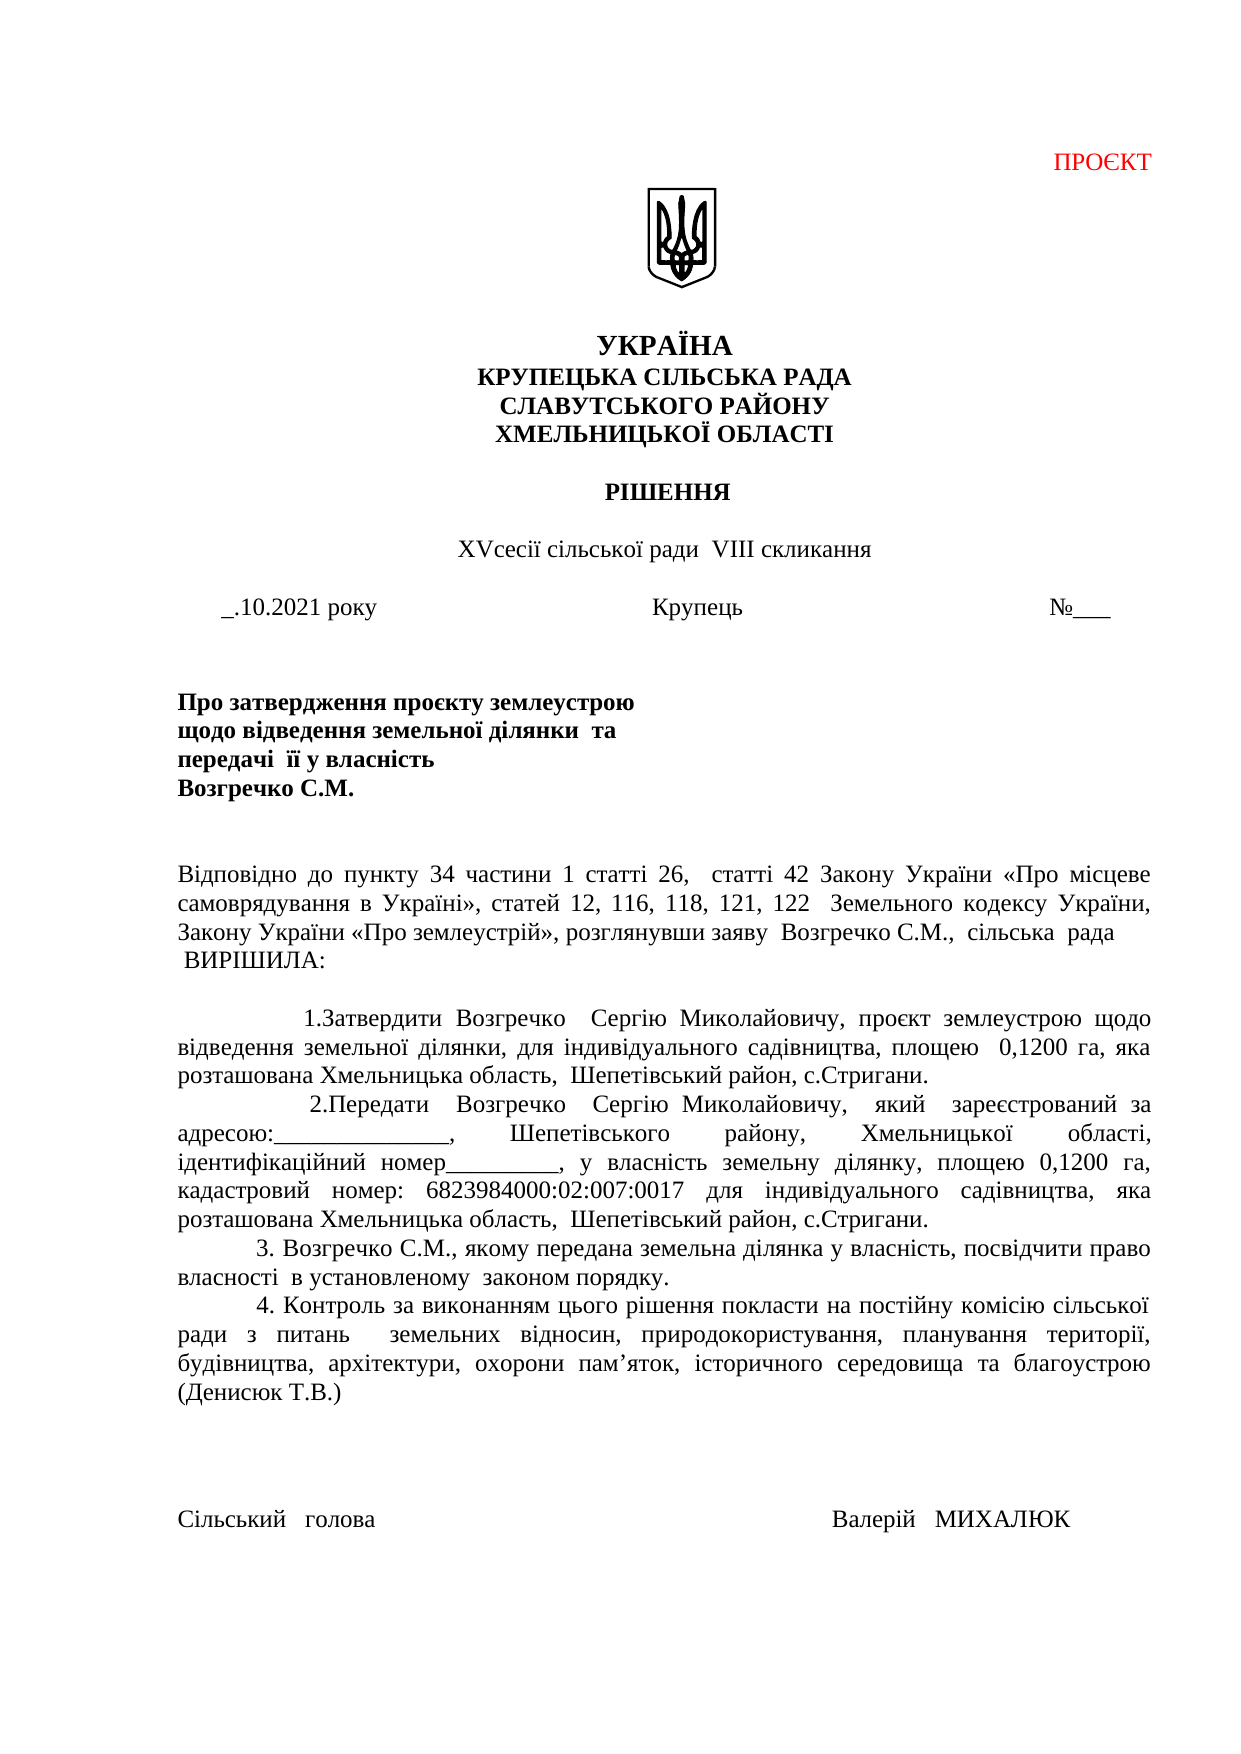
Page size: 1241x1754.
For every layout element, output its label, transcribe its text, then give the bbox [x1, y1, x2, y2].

text КРУПЕЦЬКА СІЛЬСЬКА РАДА [177, 362, 1152, 391]
text Возгречко С.М. [177, 773, 1152, 802]
text _.10.2021 року Крупець №___ [177, 592, 1152, 621]
text Відповідно до пункту 34 частини 1 статті 26, статті 42 Закону України «Про місцеве самоврядування в Україні», статей 12, 116, 118, 121, 122 Земельного кодексу України, Закону України «Про землеустрій», розглянувши заяву Возгречко С.М., сільська рада [177, 859, 1152, 946]
text ХVсесії сільської ради VІІІ скликання [177, 534, 1152, 563]
text 4. Контроль за виконанням цього рішення покласти на постійну комісію сільської ради з питань земельних відносин, природокористування, планування території, будівництва, архітектури, охорони пам’яток, історичного середовища та благоустрою (Денисюк Т.В.) [177, 1291, 1152, 1406]
text Сільський голова Валерій МИХАЛЮК [177, 1504, 1152, 1533]
text 1.Затвердити Возгречко Сергію Миколайовичу, проєкт землеустрою щодо відведення земельної ділянки, для індивідуального садівництва, площею 0,1200 га, яка розташована Хмельницька область, Шепетівський район, с.Стригани. [177, 1003, 1152, 1089]
text ХМЕЛЬНИЦЬКОЇ ОБЛАСТІ [177, 419, 1152, 448]
text 3. Возгречко С.М., якому передана земельна ділянка у власність, посвідчити право власності в установленому законом порядку. [177, 1233, 1152, 1291]
text щодо відведення земельної ділянки та [177, 716, 1152, 744]
text Про затвердження проєкту землеустрою [177, 687, 1152, 716]
text ПРОЄКТ [177, 147, 1152, 176]
text СЛАВУТСЬКОГО РАЙОНУ [177, 391, 1152, 419]
text ВИРІШИЛА: [177, 946, 1152, 974]
text 2.Передати Возгречко Сергію Миколайовичу, який зареєстрований за адресою:______________, Шепетівського району, Хмельницької області, ідентифікаційний номер_________, у власність земельну ділянку, площею 0,1200 га, кадастровий номер: 6823984000:02:007:0017 для індивідуального садівництва, яка розташована Хмельницька область, Шепетівський район, с.Стригани. [177, 1089, 1152, 1233]
text передачі її у власність [177, 744, 1152, 773]
text РІШЕННЯ [177, 477, 1152, 506]
text УКРАЇНА [177, 328, 1152, 362]
